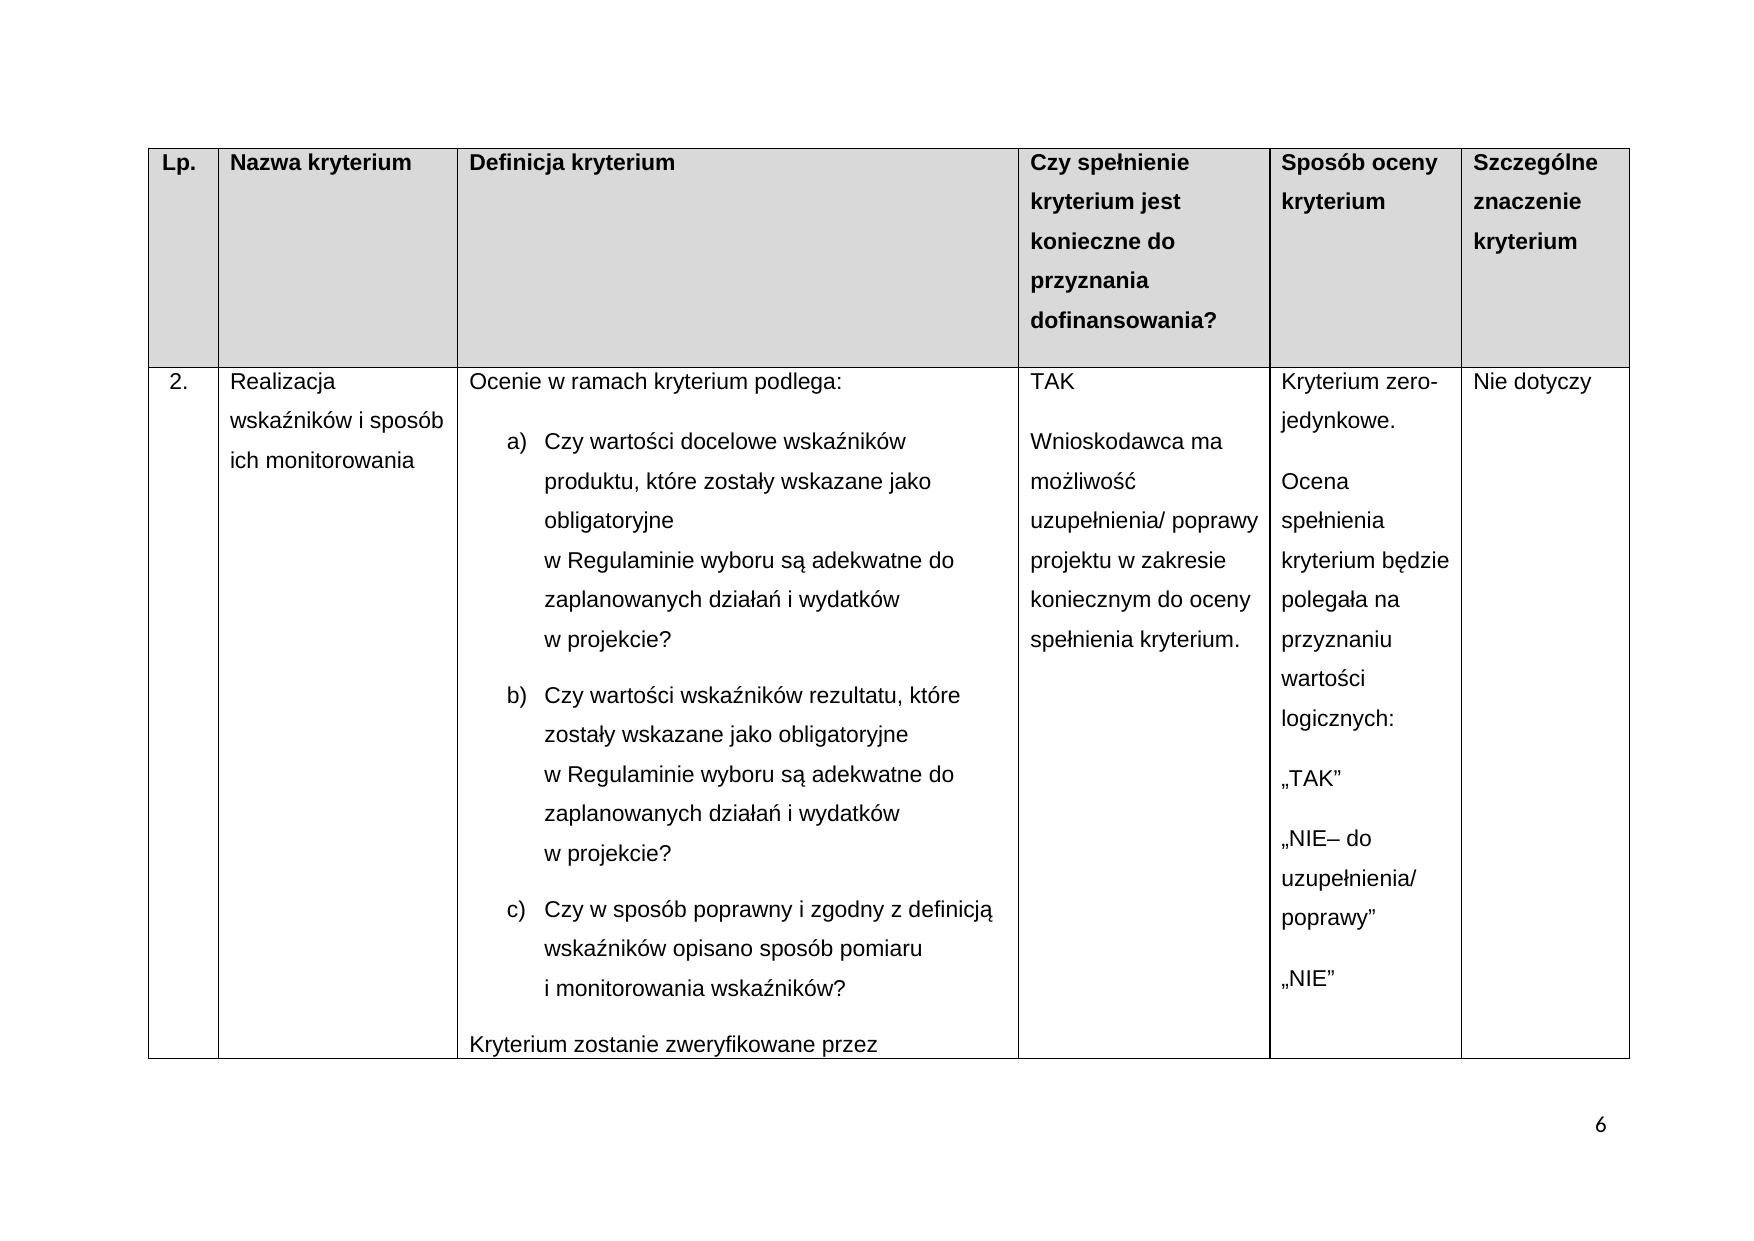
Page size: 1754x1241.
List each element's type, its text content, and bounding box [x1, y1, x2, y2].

table_cell TAK Wnioskodawca ma możliwość uzupełnienia/ poprawy projektu w zakresie koniecznym do oceny spełnienia kryterium. [1019, 368, 1269, 1057]
table_header Definicja kryterium [458, 149, 1018, 367]
table_cell Realizacja wskaźników i sposób ich monitorowania [219, 368, 457, 1057]
table_header Sposób oceny kryterium [1271, 149, 1461, 367]
table_header Nazwa kryterium [219, 149, 457, 367]
table_cell Nie dotyczy [1462, 368, 1629, 1057]
table_header Szczególne znaczenie kryterium [1462, 149, 1629, 367]
table_cell [149, 368, 218, 1057]
table_cell Kryterium zero-jedynkowe. Ocena spełnienia kryterium będzie polegała na przyznaniu wartości logicznych: „TAK” „NIE– do uzupełnienia/ poprawy” „NIE” [1271, 368, 1461, 1057]
table_header Czy spełnienie kryterium jest konieczne do przyznania dofinansowania? [1019, 149, 1269, 367]
table_header Lp. [149, 149, 218, 367]
